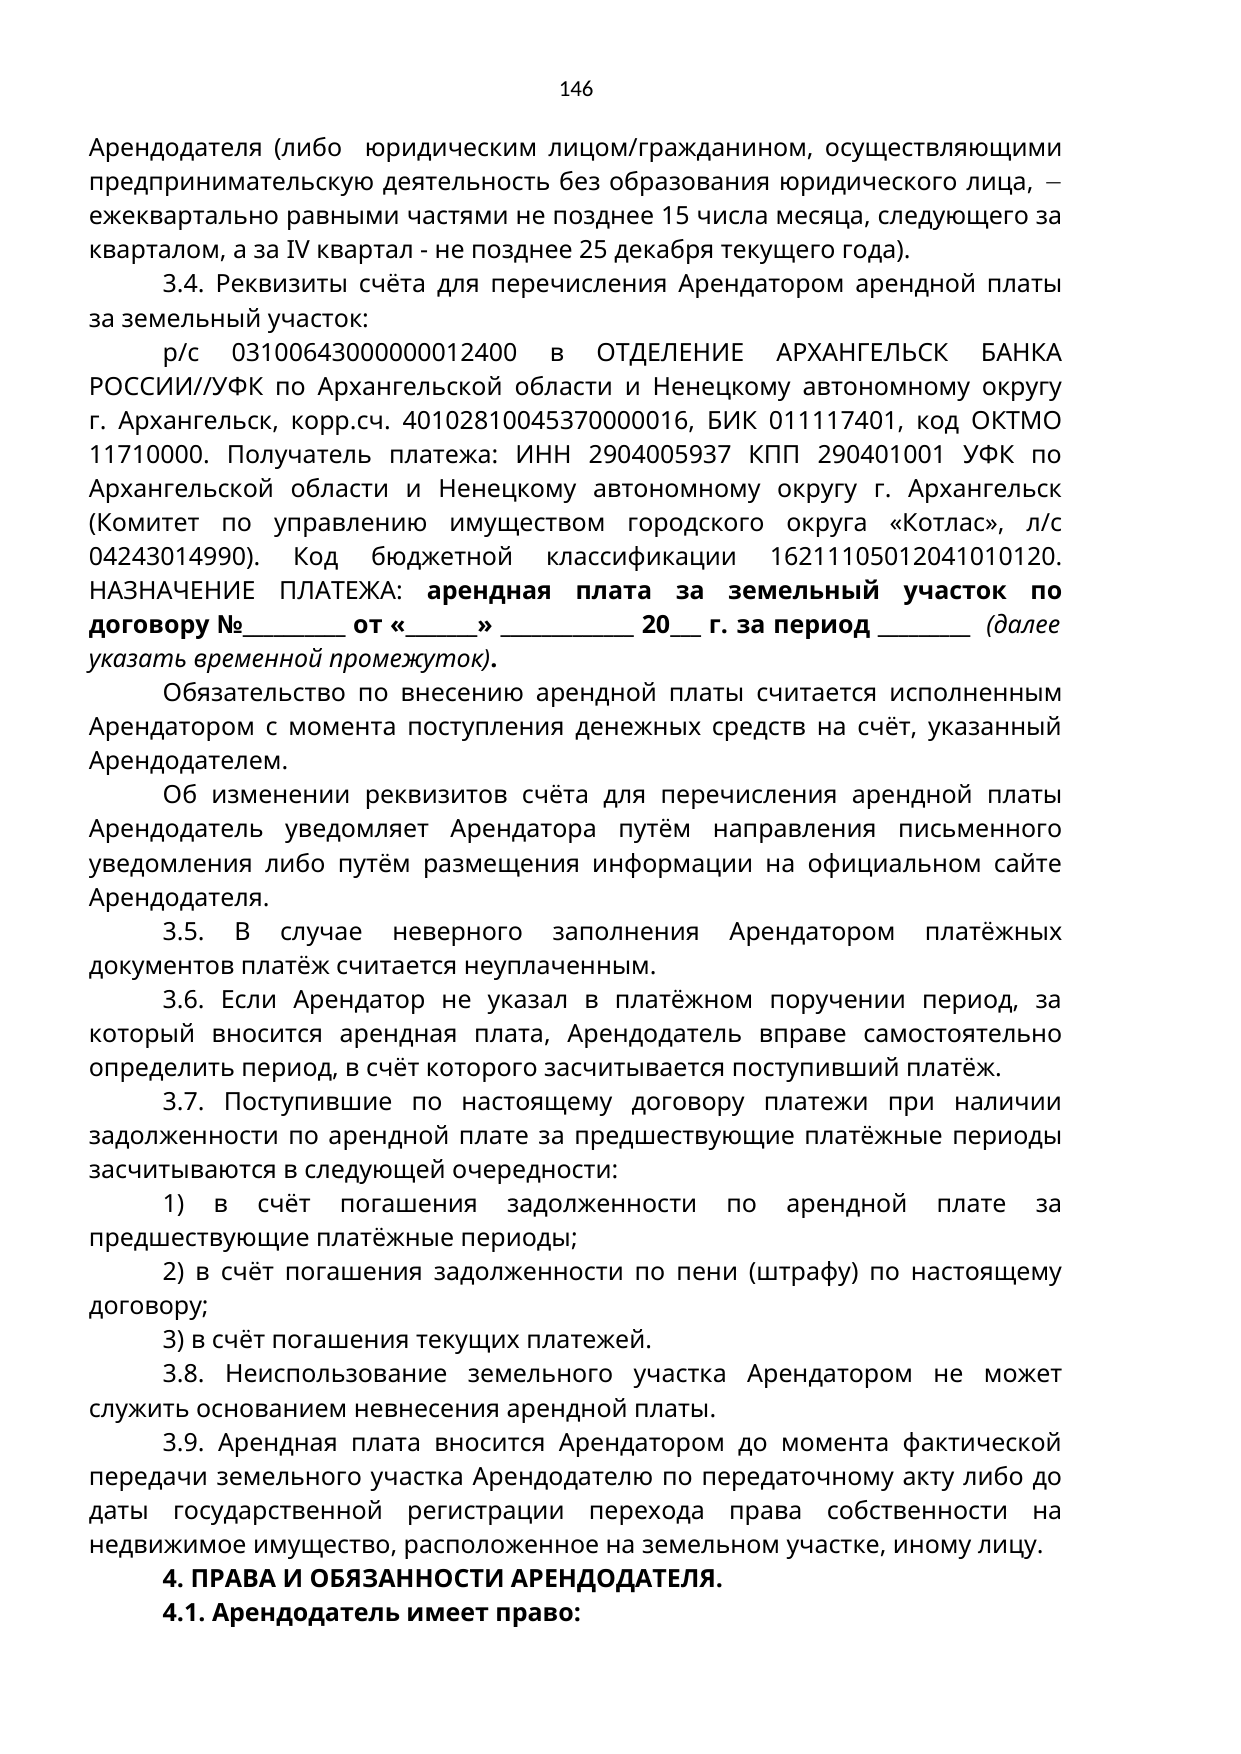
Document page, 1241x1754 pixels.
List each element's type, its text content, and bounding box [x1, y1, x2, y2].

text 4. ПРАВА И ОБЯЗАННОСТИ АРЕНДОДАТЕЛЯ. [89, 1561, 1063, 1594]
text 3) в счёт погашения текущих платежей. [89, 1322, 1063, 1356]
text 3.7. Поступившие по настоящему договору платежи при наличии задолженности по арендной плате за предшествующие платёжные периоды засчитываются в следующей очередности: [89, 1084, 1063, 1186]
text 3.5. В случае неверного заполнения Арендатором платёжных документов платёж считается неуплаченным. [89, 913, 1063, 981]
text Обязательство по внесению арендной платы считается исполненным Арендатором с момента поступления денежных средств на счёт, указанный Арендодателем. [89, 675, 1063, 777]
text 3.4. Реквизиты счёта для перечисления Арендатором арендной платы за земельный участок: [89, 266, 1063, 334]
text Об изменении реквизитов счёта для перечисления арендной платы Арендодатель уведомляет Арендатора путём направления письменного уведомления либо путём размещения информации на официальном сайте Арендодателя. [89, 777, 1063, 913]
text 3.8. Неиспользование земельного участка Арендатором не может служить основанием невнесения арендной платы. [89, 1356, 1063, 1424]
text 3.9. Арендная плата вносится Арендатором до момента фактической передачи земельного участка Арендодателю по передаточному акту либо до даты государственной регистрации перехода права собственности на недвижимое имущество, расположенное на земельном участке, иному лицу. [89, 1424, 1063, 1561]
text 4.1. Арендодатель имеет право: [89, 1594, 1063, 1629]
text 2) в счёт погашения задолженности по пени (штрафу) по настоящему договору; [89, 1254, 1063, 1322]
text 1) в счёт погашения задолженности по арендной плате за предшествующие платёжные периоды; [89, 1186, 1063, 1254]
text р/с 03100643000000012400 в ОТДЕЛЕНИЕ АРХАНГЕЛЬСК БАНКА РОССИИ//УФК по Архангельской области и Ненецкому автономному округу г. Архангельск, корр.сч. 40102810045370000016, БИК 011117401, код ОКТМО 11710000. Получатель платежа: ИНН 2904005937 КПП 290401001 УФК по Архангельской области и Ненецкому автономному округу г. Архангельск (Комитет по управлению имуществом городского округа «Котлас», л/с 04243014990). Код бюджетной классификации 16211105012041010120. НАЗНАЧЕНИЕ ПЛАТЕЖА: арендная плата за земельный участок по договору №__________ от «_______» _____________ 20___ г. за период _________ (далее указать временной промежуток). [89, 334, 1063, 675]
text 3.6. Если Арендатор не указал в платёжном поручении период, за который вносится арендная плата, Арендодатель вправе самостоятельно определить период, в счёт которого засчитывается поступивший платёж. [89, 981, 1063, 1084]
